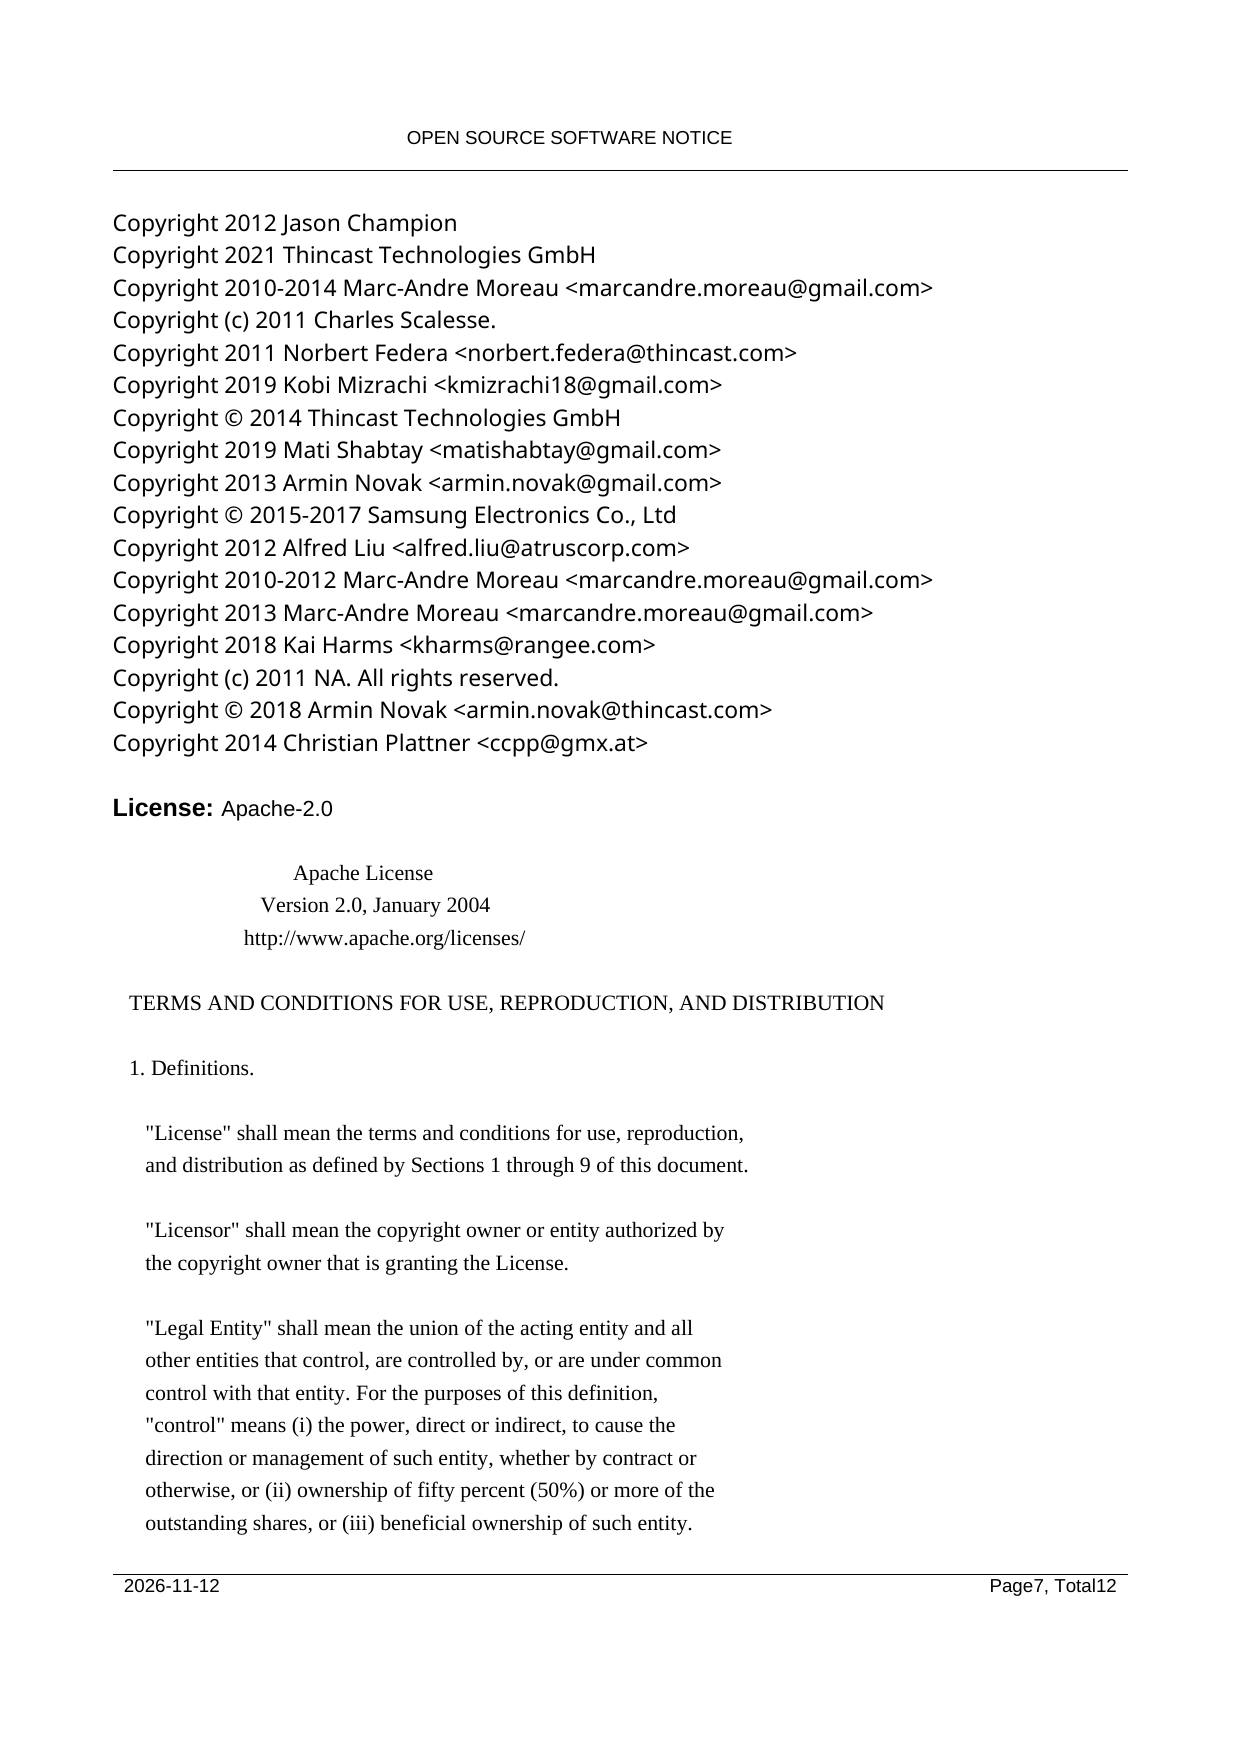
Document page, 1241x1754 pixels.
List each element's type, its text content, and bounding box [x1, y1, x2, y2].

text License: Apache-2.0 [112, 791, 1128, 824]
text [112, 206, 1128, 791]
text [112, 824, 1128, 1539]
